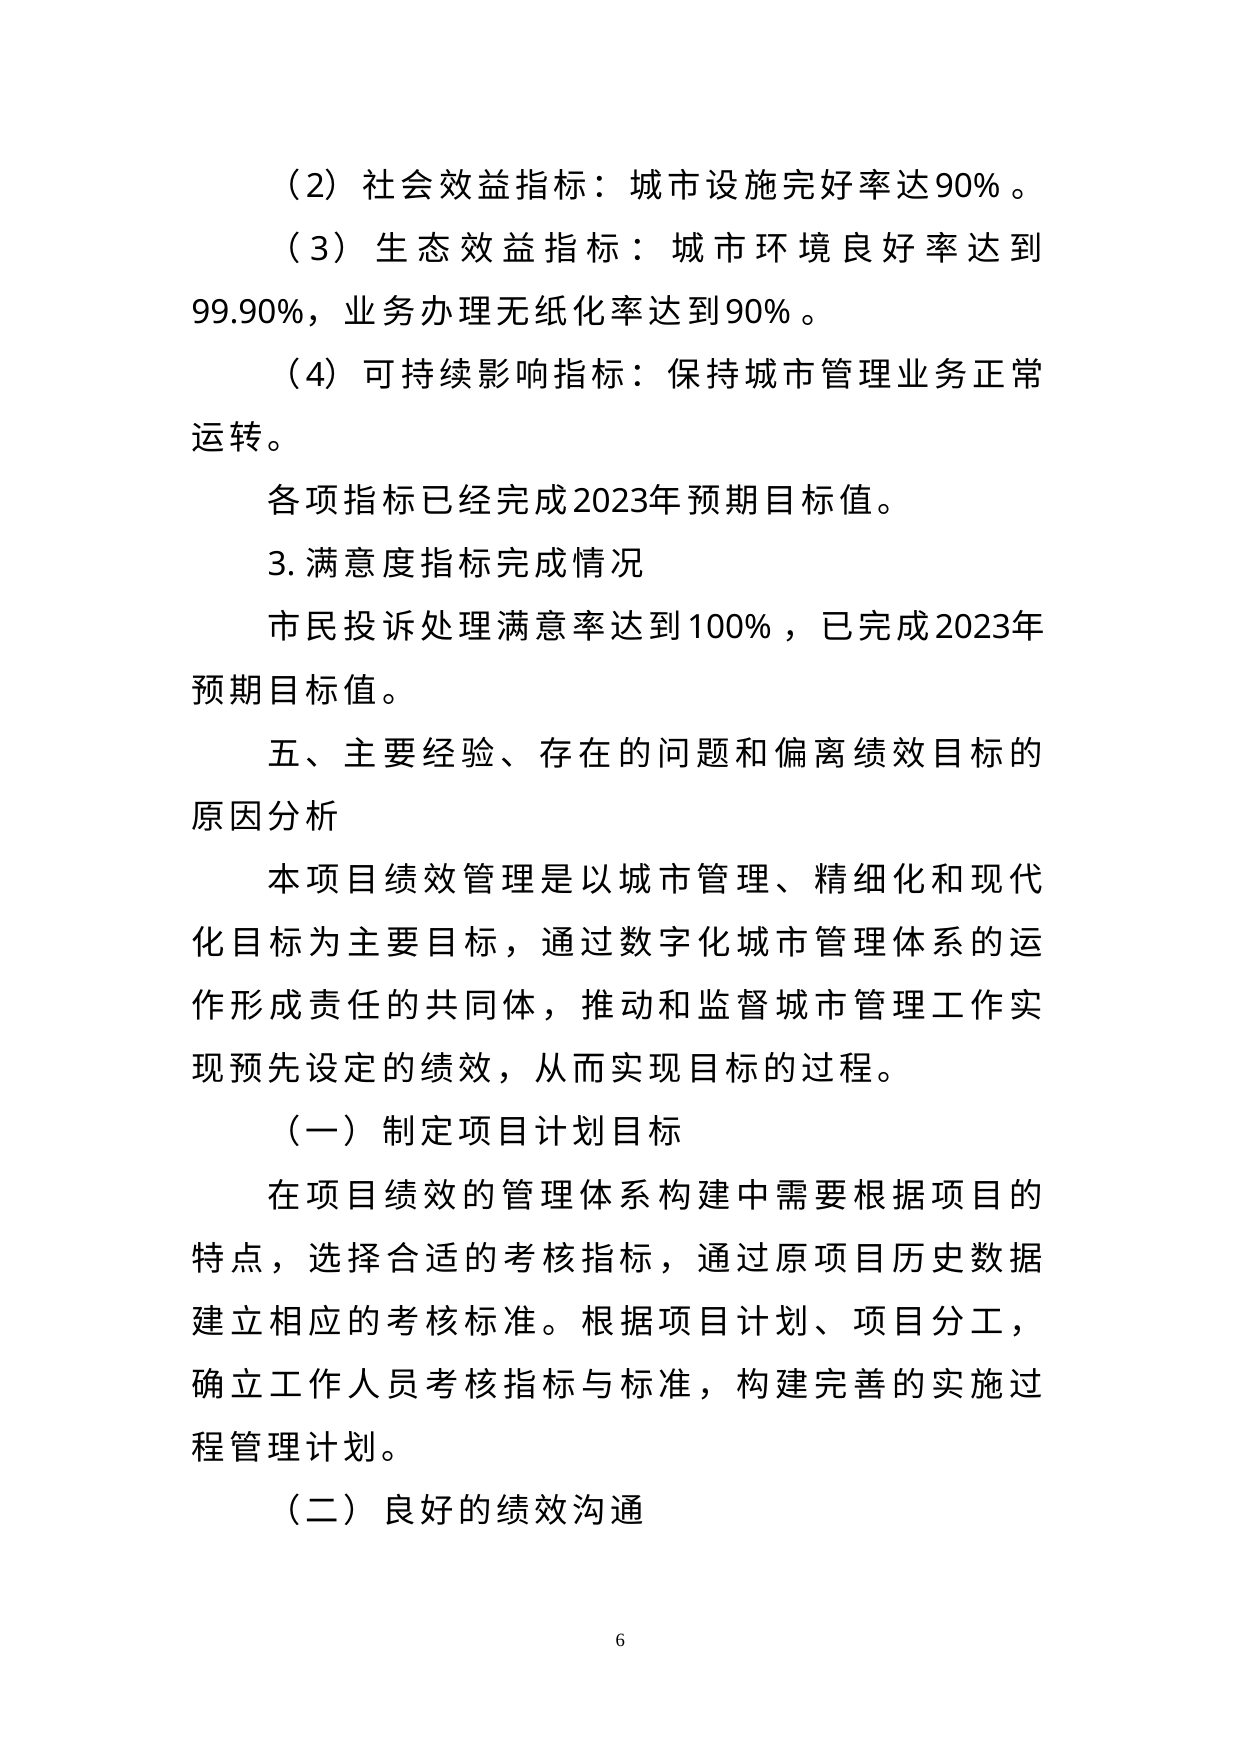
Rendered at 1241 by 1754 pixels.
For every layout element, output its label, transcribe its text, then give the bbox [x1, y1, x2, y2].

text 3.满意度指标完成情况 [191, 530, 1049, 593]
text 各项指标已经完成2023年预期目标值。 [191, 467, 1049, 530]
text （二）良好的绩效沟通 [191, 1477, 1049, 1540]
text （3）生态效益指标：城市环境良好率达到99.90%，业务办理无纸化率达到90%。 [191, 214, 1049, 340]
text （2）社会效益指标：城市设施完好率达90%。 [191, 151, 1049, 214]
text 在项目绩效的管理体系构建中需要根据项目的特点，选择合适的考核指标，通过原项目历史数据建立相应的考核标准。根据项目计划、项目分工，确立工作人员考核指标与标准，构建完善的实施过程管理计划。 [191, 1161, 1049, 1477]
text 本项目绩效管理是以城市管理、精细化和现代化目标为主要目标，通过数字化城市管理体系的运作形成责任的共同体，推动和监督城市管理工作实现预先设定的绩效，从而实现目标的过程。 [191, 845, 1049, 1098]
text （一）制定项目计划目标 [191, 1098, 1049, 1161]
text 市民投诉处理满意率达到100%，已完成2023年预期目标值。 [191, 593, 1049, 719]
list 主要经验、存在的问题和偏离绩效目标的原因分析 [191, 719, 1049, 845]
text （4）可持续影响指标：保持城市管理业务正常运转。 [191, 340, 1049, 467]
